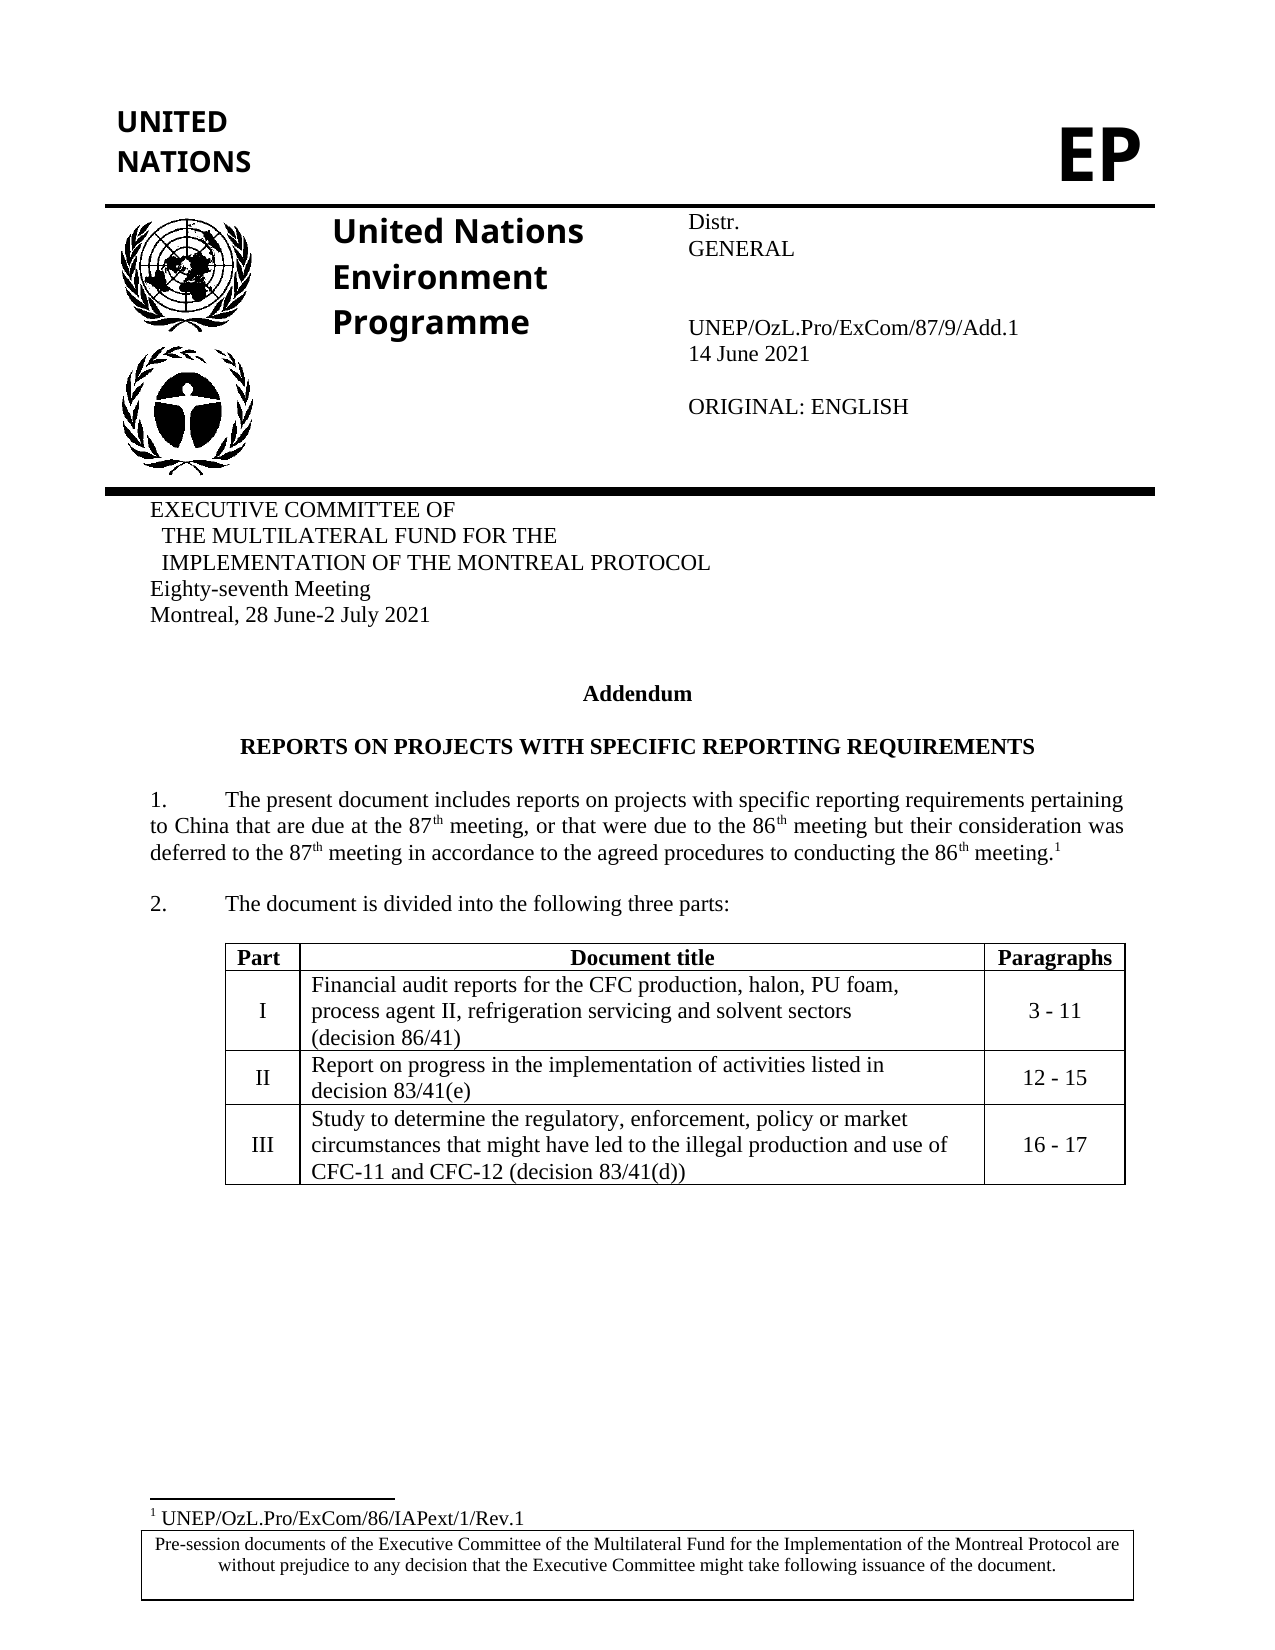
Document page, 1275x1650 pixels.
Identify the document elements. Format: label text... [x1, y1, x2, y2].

table_cell United Nations Environment Programme [321, 208, 677, 487]
text Addendum [150, 681, 1125, 707]
table_cell III [226, 1105, 299, 1184]
list The present document includes reports on projects with specific reporting requirements pertaining to China that are due at the 87th meeting, or that were due to the 86th meeting but their consideration was deferred to the 87th meeting in accordance to the agreed procedures to conducting the 86th meeting. [150, 786, 1125, 865]
list The document is divided into the following three parts: [150, 890, 1125, 916]
table_header Document title [301, 944, 984, 970]
table_cell I [226, 971, 299, 1050]
picture [117, 340, 256, 480]
text EXECUTIVE COMMITTEE OF THE MULTILATERAL FUND FOR THE IMPLEMENTATION OF THE MONTREAL PROTOCOL Eighty-seventh Meeting [150, 496, 1125, 601]
table_cell Report on progress in the implementation of activities listed in decision 83/41(e) [301, 1051, 984, 1104]
table_cell 3 - 11 [985, 971, 1124, 1050]
table_cell [105, 208, 321, 487]
text Montreal, 28 June-2 July 2021 [150, 601, 1125, 628]
table_cell Financial audit reports for the CFC production, halon, PU foam, process agent II, refrigeration servicing and solvent sectors (decision 86/41) [301, 971, 984, 1050]
table_cell 12 - 15 [985, 1051, 1124, 1104]
table_header EP [677, 101, 1155, 203]
table_cell II [226, 1051, 299, 1104]
table_cell 16 - 17 [985, 1105, 1124, 1184]
table_header Part [226, 944, 299, 970]
picture [116, 214, 252, 334]
text reports on projects with specific reporting requirements [150, 733, 1125, 759]
table_header UNITED NATIONS [105, 101, 677, 203]
table_cell Study to determine the regulatory, enforcement, policy or market circumstances that might have led to the illegal production and use of CFC-11 and CFC-12 (decision 83/41(d)) [301, 1105, 984, 1184]
table_header Paragraphs [985, 944, 1124, 970]
table_cell Distr. GENERAL 14 June 2021 ORIGINAL: ENGLISH [677, 208, 1155, 487]
